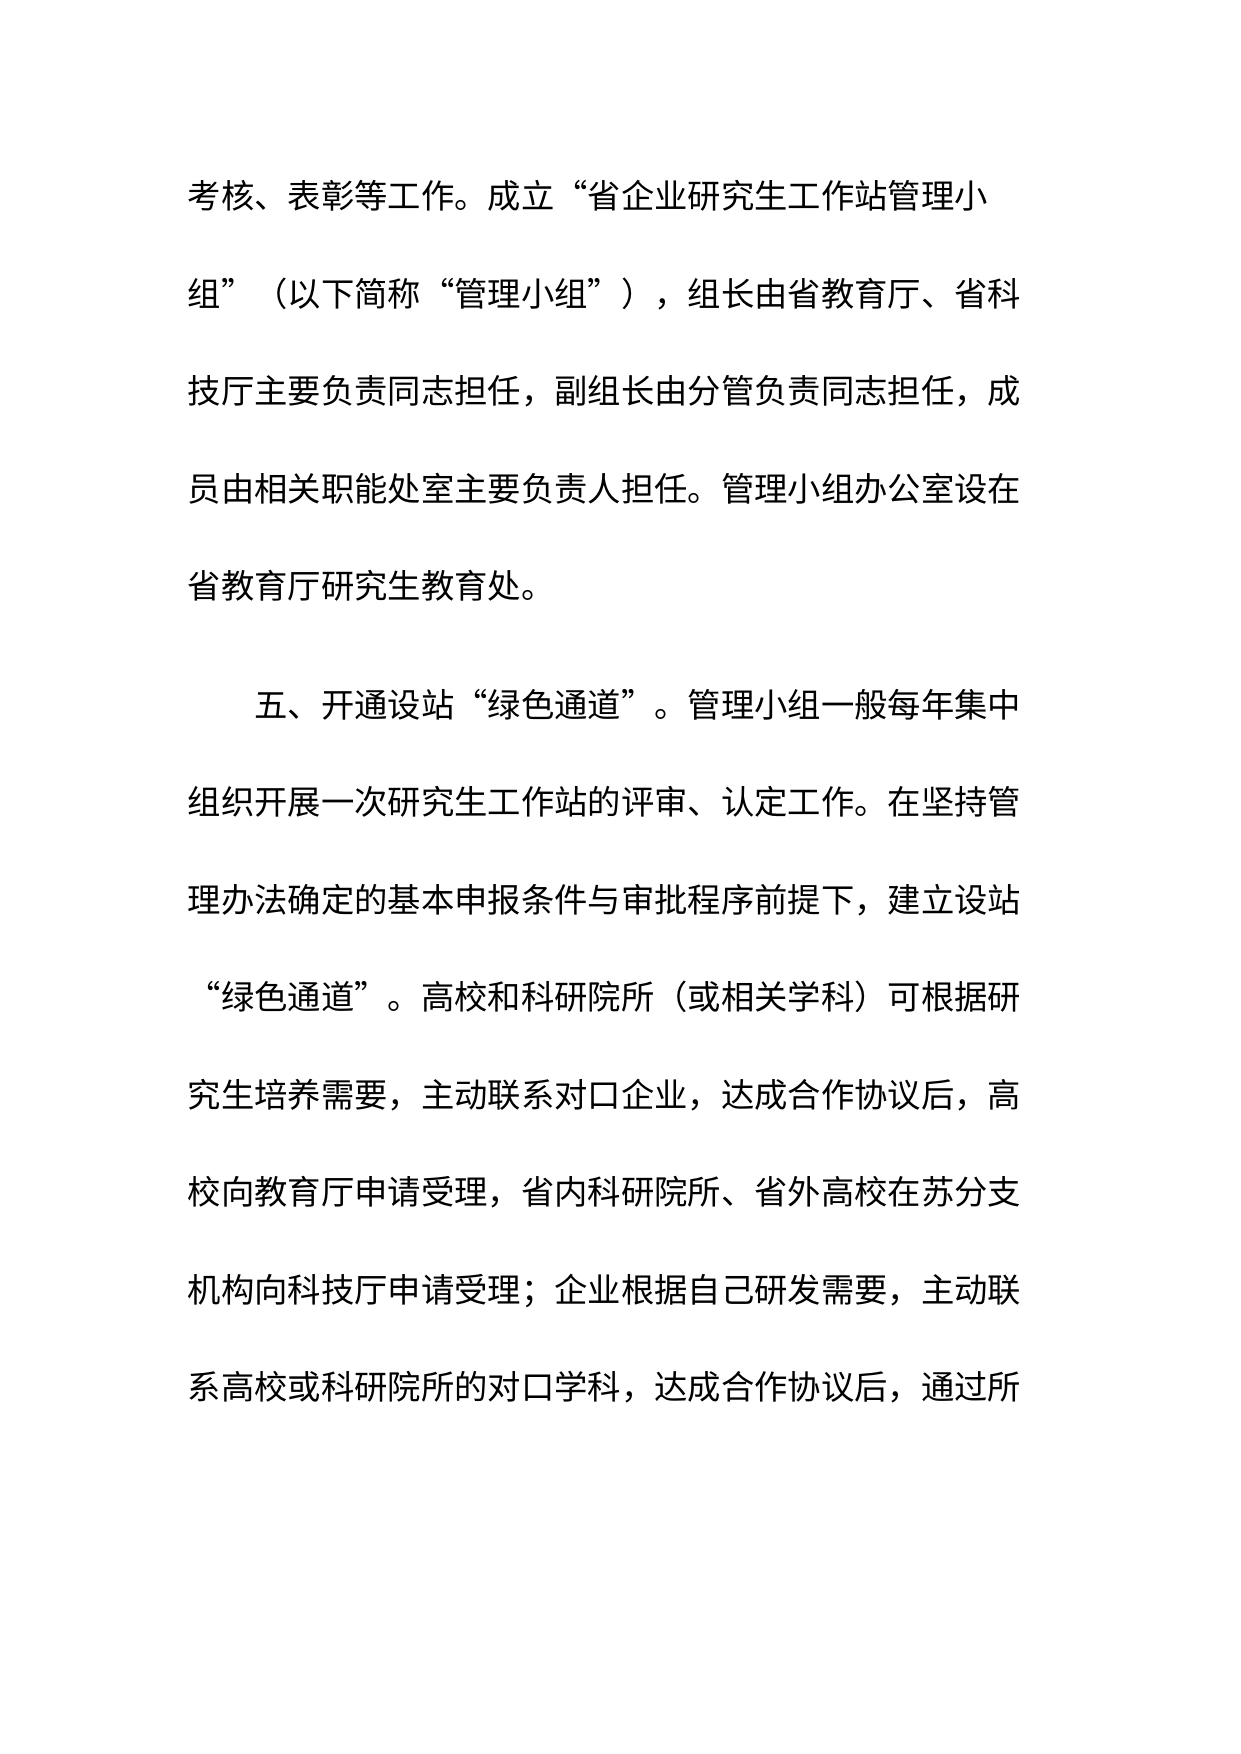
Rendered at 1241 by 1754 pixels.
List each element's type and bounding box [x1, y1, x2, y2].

text [187, 670, 1053, 1418]
text [187, 162, 1053, 617]
